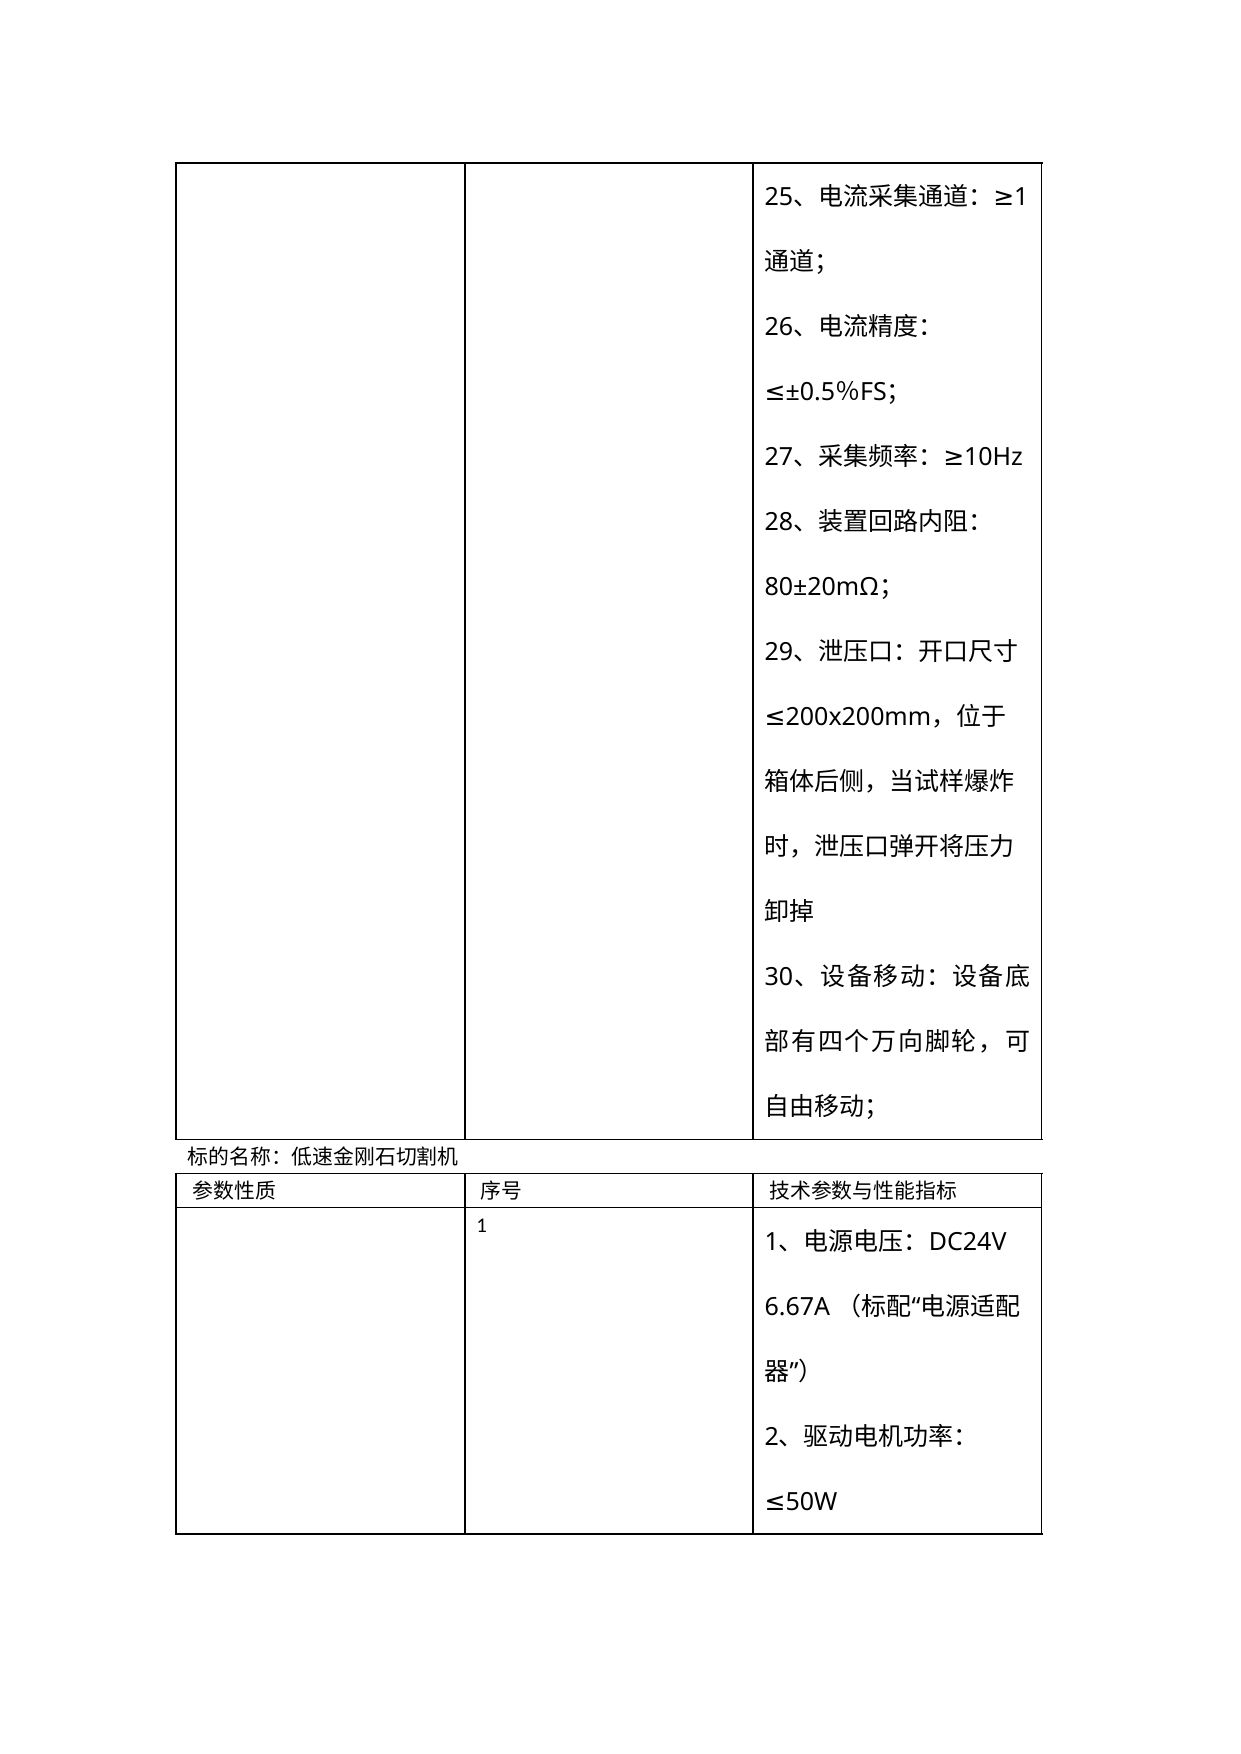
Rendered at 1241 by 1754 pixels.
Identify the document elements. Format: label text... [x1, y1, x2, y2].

table_header 序号 [466, 1174, 752, 1207]
table_cell 1 [466, 1208, 752, 1533]
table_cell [754, 1208, 1041, 1533]
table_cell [754, 164, 1041, 1138]
table_header 参数性质 [177, 1174, 464, 1207]
table_cell 1 [466, 164, 752, 1138]
text 标的名称：低速金刚石切割机 [187, 1140, 1053, 1173]
table_header 技术参数与性能指标 [754, 1174, 1041, 1207]
table_cell [177, 164, 464, 1138]
table_cell [177, 1208, 464, 1533]
